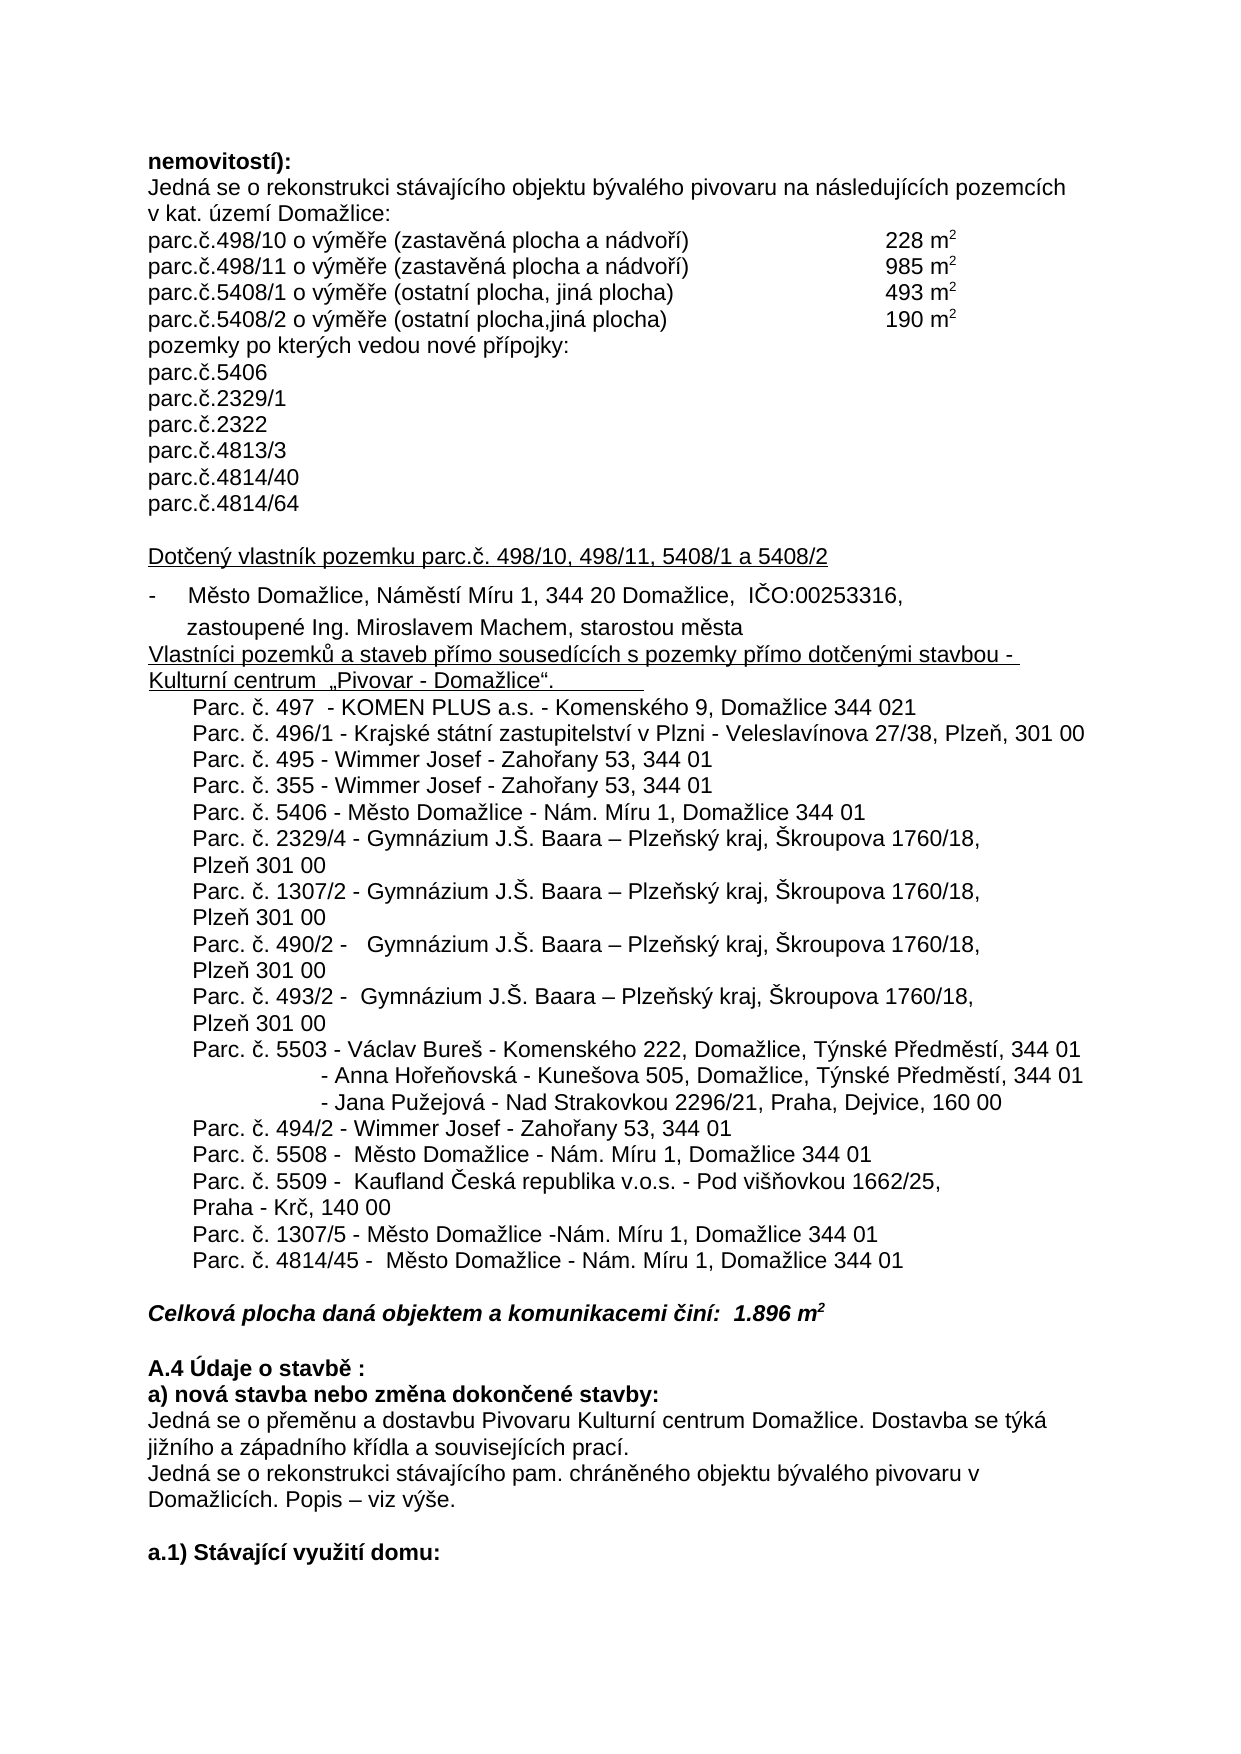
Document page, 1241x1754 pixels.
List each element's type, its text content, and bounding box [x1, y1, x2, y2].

text parc.č.498/11 o výměře (zastavěná plocha a nádvoří) [148, 253, 1093, 279]
text a) nová stavba nebo změna dokončené stavby: [148, 1381, 1093, 1407]
text zastoupené Ing. Miroslavem Machem, starostou města [148, 614, 1093, 641]
text Parc. č. 4814/45 - Město Domažlice - Nám. Míru 1, Domažlice 344 01 [192, 1247, 1093, 1273]
text Celková plocha daná objektem a komunikacemi činí: [148, 1299, 1093, 1326]
text parc.č.5408/2 o výměře (ostatní plocha,jiná plocha) [148, 306, 1093, 332]
text parc.č.4814/40 [148, 464, 1093, 490]
text a.1) Stávající využití domu: [148, 1539, 1093, 1566]
text Parc. č. 2329/4 - Gymnázium J.Š. Baara – Plzeňský kraj, Škroupova 1760/18, [192, 825, 1093, 852]
text Parc. č. 490/2 - Gymnázium J.Š. Baara – Plzeňský kraj, Škroupova 1760/18, [192, 931, 1093, 957]
text Parc. č. 497 - KOMEN PLUS a.s. - Komenského 9, Domažlice 344 021 [192, 693, 1093, 720]
text Vlastníci pozemků a staveb přímo sousedících s pozemky přímo dotčenými stavbou - Kulturní centrum „Pivovar - Domažlice“. [148, 641, 1093, 693]
text Parc. č. 494/2 - Wimmer Josef - Zahořany 53, 344 01 [192, 1115, 1093, 1141]
text Praha - Krč, 140 00 [192, 1194, 1093, 1221]
text A.4 Údaje o stavbě : [148, 1355, 1093, 1381]
text - Město Domažlice, Náměstí Míru 1, 344 20 Domažlice, IČO:00253316, [148, 582, 1093, 608]
text Plzeň 301 00 [192, 904, 1093, 931]
text Parc. č. 5508 - Město Domažlice - Nám. Míru 1, Domažlice 344 01 [192, 1141, 1093, 1168]
text parc.č.498/10 o výměře (zastavěná plocha a nádvoří) [148, 227, 1093, 253]
text - Jana Pužejová - Nad Strakovkou 2296/21, Praha, Dejvice, 160 00 [192, 1089, 1093, 1115]
text Jedná se o rekonstrukci stávajícího objektu bývalého pivovaru na následujících pozemcích v kat. území Domažlice: [148, 174, 1093, 227]
text Parc. č. 495 - Wimmer Josef - Zahořany 53, 344 01 [192, 746, 1093, 772]
text - Anna Hořeňovská - Kunešova 505, Domažlice, Týnské Předměstí, 344 01 [192, 1062, 1093, 1089]
text parc.č.5408/1 o výměře (ostatní plocha, jiná plocha) [148, 279, 1093, 306]
text Parc. č. 496/1 - Krajské státní zastupitelství v Plzni - Veleslavínova 27/38, Plzeň, 301 00 [192, 720, 1093, 746]
text Plzeň 301 00 [192, 1010, 1093, 1036]
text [148, 148, 1093, 174]
text Jedná se o rekonstrukci stávajícího pam. chráněného objektu bývalého pivovaru v Domažlicích. Popis – viz výše. [148, 1460, 1093, 1513]
text Parc. č. 1307/2 - Gymnázium J.Š. Baara – Plzeňský kraj, Škroupova 1760/18, [192, 878, 1093, 904]
text Plzeň 301 00 [192, 852, 1093, 878]
text Parc. č. 5509 - Kaufland Česká republika v.o.s. - Pod višňovkou 1662/25, [192, 1168, 1093, 1194]
text Parc. č. 1307/5 - Město Domažlice -Nám. Míru 1, Domažlice 344 01 [192, 1221, 1093, 1247]
text Parc. č. 5503 - Václav Bureš - Komenského 222, Domažlice, Týnské Předměstí, 344 01 [192, 1036, 1093, 1062]
text Jedná se o přeměnu a dostavbu Pivovaru Kulturní centrum Domažlice. Dostavba se týká jižního a západního křídla a souvisejících prací. [148, 1407, 1093, 1460]
text Dotčený vlastník pozemku parc.č. 498/10, 498/11, 5408/1 a 5408/2 [148, 543, 1093, 569]
text Parc. č. 5406 - Město Domažlice - Nám. Míru 1, Domažlice 344 01 [192, 799, 1093, 825]
text Parc. č. 493/2 - Gymnázium J.Š. Baara – Plzeňský kraj, Škroupova 1760/18, [192, 983, 1093, 1010]
text parc.č.4813/3 [148, 437, 1093, 464]
text parc.č.5406 [148, 358, 1093, 385]
text pozemky po kterých vedou nové přípojky: [148, 332, 1093, 358]
text parc.č.4814/64 [148, 490, 1093, 517]
text Plzeň 301 00 [192, 957, 1093, 983]
text Parc. č. 355 - Wimmer Josef - Zahořany 53, 344 01 [192, 772, 1093, 799]
text parc.č.2329/1 [148, 385, 1093, 411]
text parc.č.2322 [148, 411, 1093, 437]
